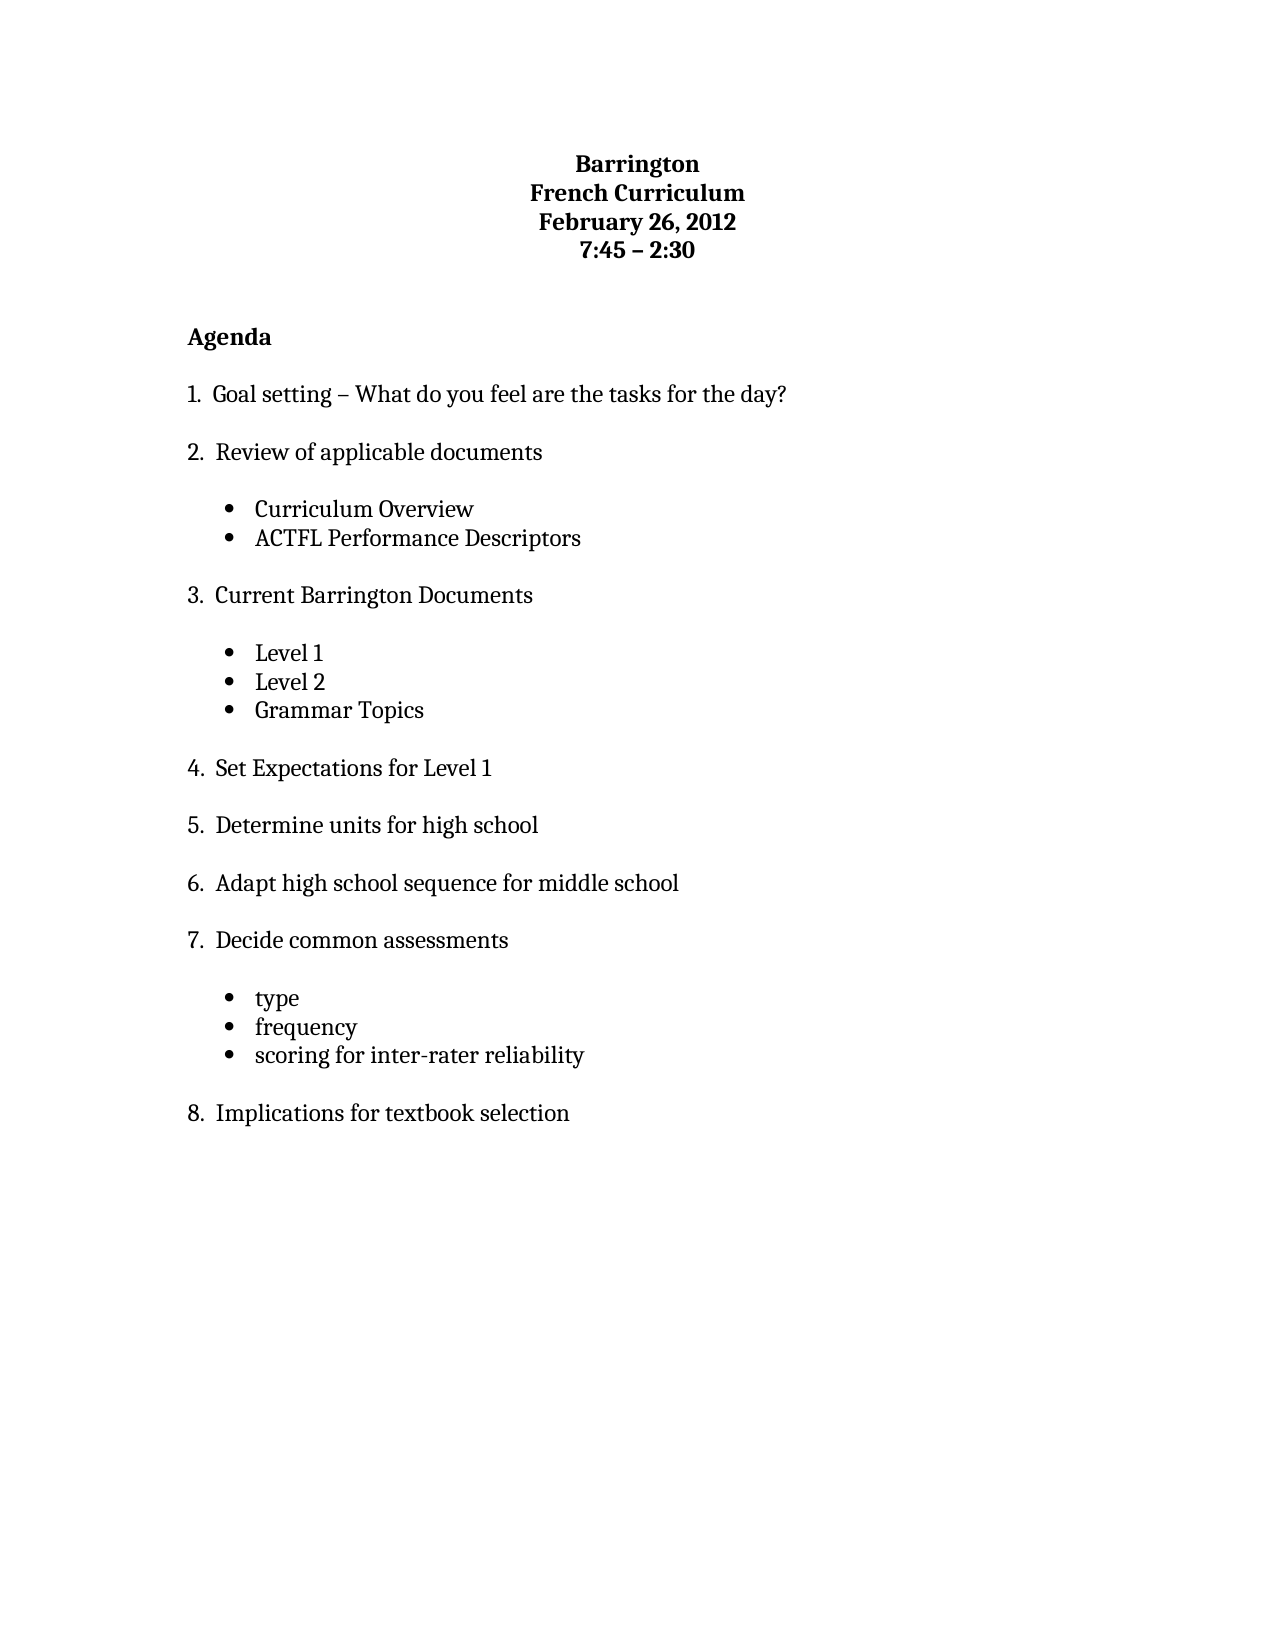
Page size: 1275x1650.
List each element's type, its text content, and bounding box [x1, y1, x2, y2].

list ACTFL Performance Descriptors [225, 524, 1087, 552]
list frequency [225, 1012, 1087, 1041]
text French Curriculum [187, 179, 1087, 207]
list Level 1 [225, 639, 1087, 667]
list Level 2 [225, 667, 1087, 696]
text 6. Adapt high school sequence for middle school [187, 869, 1087, 897]
text Agenda [187, 322, 1087, 351]
text 7. Decide common assessments [187, 926, 1087, 955]
list Grammar Topics [225, 696, 1087, 725]
text 2. Review of applicable documents [187, 437, 1087, 466]
text 5. Determine units for high school [187, 811, 1087, 840]
text 1. Goal setting – What do you feel are the tasks for the day? [187, 380, 1087, 409]
text Barrington [187, 150, 1087, 179]
text 3. Current Barrington Documents [187, 581, 1087, 610]
list Curriculum Overview [225, 495, 1087, 524]
list type [225, 984, 1087, 1012]
list scoring for inter-rater reliability [225, 1041, 1087, 1070]
text 8. Implications for textbook selection [187, 1099, 1087, 1127]
text 7:45 – 2:30 [187, 236, 1087, 265]
text February 26, 2012 [187, 207, 1087, 236]
text 4. Set Expectations for Level 1 [187, 754, 1087, 782]
